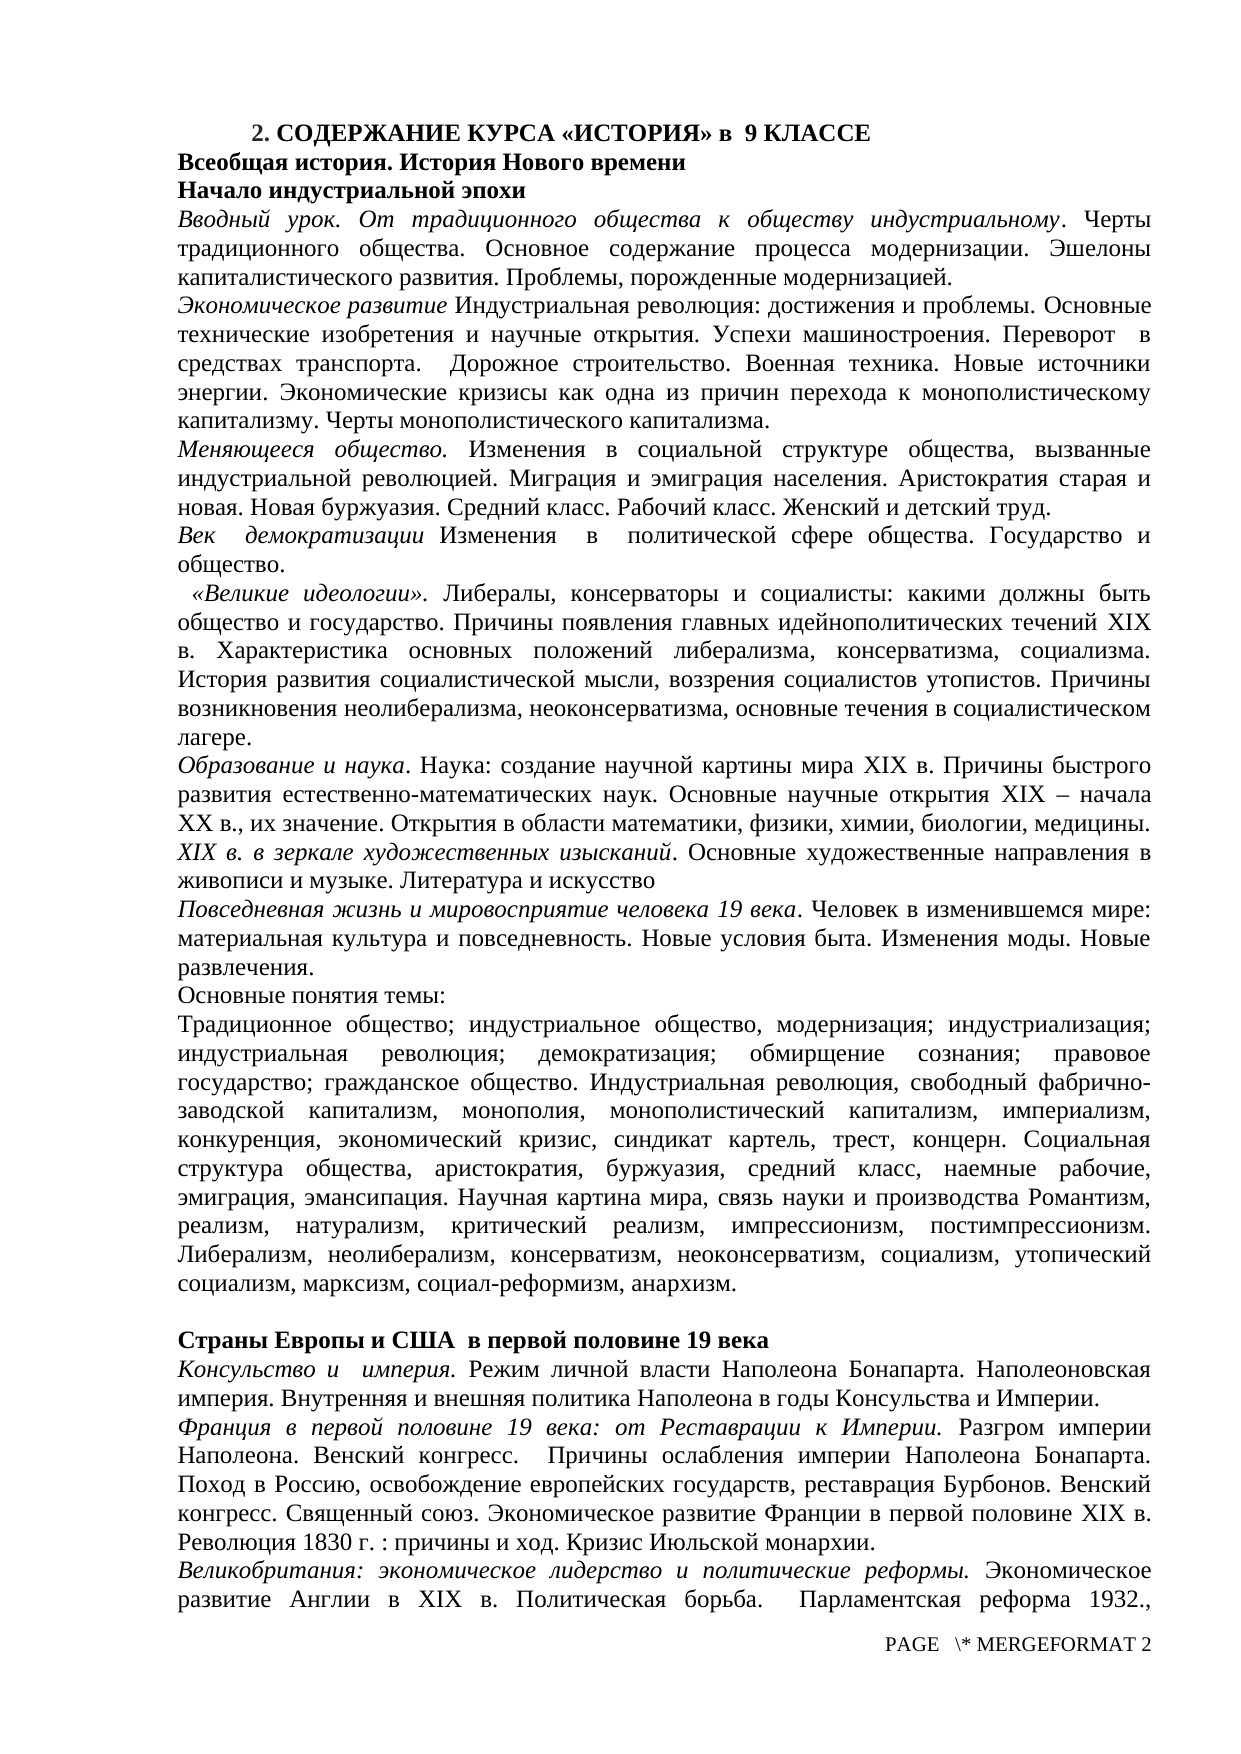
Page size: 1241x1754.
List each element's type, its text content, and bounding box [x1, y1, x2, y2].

text Меняющееся общество. Изменения в социальной структуре общества, вызванные индустриальной революцией. Миграция и эмиграция населения. Аристократия старая и новая. Новая буржуазия. Средний класс. Рабочий класс. Женский и детский труд. [177, 434, 1152, 521]
text Повседневная жизнь и мировосприятие человека 19 века. Человек в изменившемся мире: материальная культура и повседневность. Новые условия быта. Изменения моды. Новые развлечения. [177, 894, 1152, 981]
text Век демократизации Изменения в политической сфере общества. Государство и общество. [177, 521, 1152, 578]
text Всеобщая история. История Нового времени [177, 147, 1152, 176]
text Консульство и империя. Режим личной власти Наполеона Бонапарта. Наполеоновская империя. Внутренняя и внешняя политика Наполеона в годы Консульства и Империи. [177, 1354, 1152, 1412]
text 2. СОДЕРЖАНИЕ КУРСА «ИСТОРИЯ» в 9 КЛАССЕ [177, 118, 1152, 147]
text Экономическое развитие Индустриальная революция: достижения и проблемы. Основные технические изобретения и научные открытия. Успехи машиностроения. Переворот в средствах транспорта. Дорожное строительство. Военная техника. Новые источники энергии. Экономические кризисы как одна из причин перехода к монополистическому капитализму. Черты монополистического капитализма. [177, 291, 1152, 434]
text Начало индустриальной эпохи [177, 176, 1152, 204]
text XIX в. в зеркале художественных изысканий. Основные художественные направления в живописи и музыке. Литература и искусство [177, 837, 1152, 894]
text Страны Европы и США в первой половине 19 века [177, 1326, 1152, 1354]
text Основные понятия темы: [177, 981, 1152, 1009]
text «Великие идеологии». Либералы, консерваторы и социалисты: какими должны быть общество и государство. Причины появления главных идейнополитических течений XIX в. Характеристика основных положений либерализма, консерватизма, социализма. История развития социалистической мысли, воззрения социалистов утопистов. Причины возникновения неолиберализма, неоконсерватизма, основные течения в социалистическом лагере. [177, 578, 1152, 751]
text Образование и наука. Наука: создание научной картины мира XIX в. Причины быстрого развития естественно-математических наук. Основные научные открытия XIX – начала XX в., их значение. Открытия в области математики, физики, химии, биологии, медицины. [177, 751, 1152, 837]
text Франция в первой половине 19 века: от Реставрации к Империи. Разгром империи Наполеона. Венский конгресс. Причины ослабления империи Наполеона Бонапарта. Поход в Россию, освобождение европейских государств, реставрация Бурбонов. Венский конгресс. Священный союз. Экономическое развитие Франции в первой половине XIX в. Революция . : причины и ход. Кризис Июльской монархии. [177, 1412, 1152, 1556]
text Традиционное общество; индустриальное общество, модернизация; индустриализация; индустриальная революция; демократизация; обмирщение сознания; правовое государство; гражданское общество. Индустриальная революция, свободный фабрично-заводской капитализм, монополия, монополистический капитализм, империализм, конкуренция, экономический кризис, синдикат картель, трест, концерн. Социальная структура общества, аристократия, буржуазия, средний класс, наемные рабочие, эмиграция, эмансипация. Научная картина мира, связь науки и производства Романтизм, реализм, натурализм, критический реализм, импрессионизм, постимпрессионизм. Либерализм, неолиберализм, консерватизм, неоконсерватизм, социализм, утопический социализм, марксизм, социал-реформизм, анархизм. [177, 1009, 1152, 1297]
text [177, 1556, 1152, 1613]
text Вводный урок. От традиционного общества к обществу индустриальному. Черты традиционного общества. Основное содержание процесса модернизации. Эшелоны капиталистического развития. Проблемы, порожденные модернизацией. [177, 204, 1152, 291]
